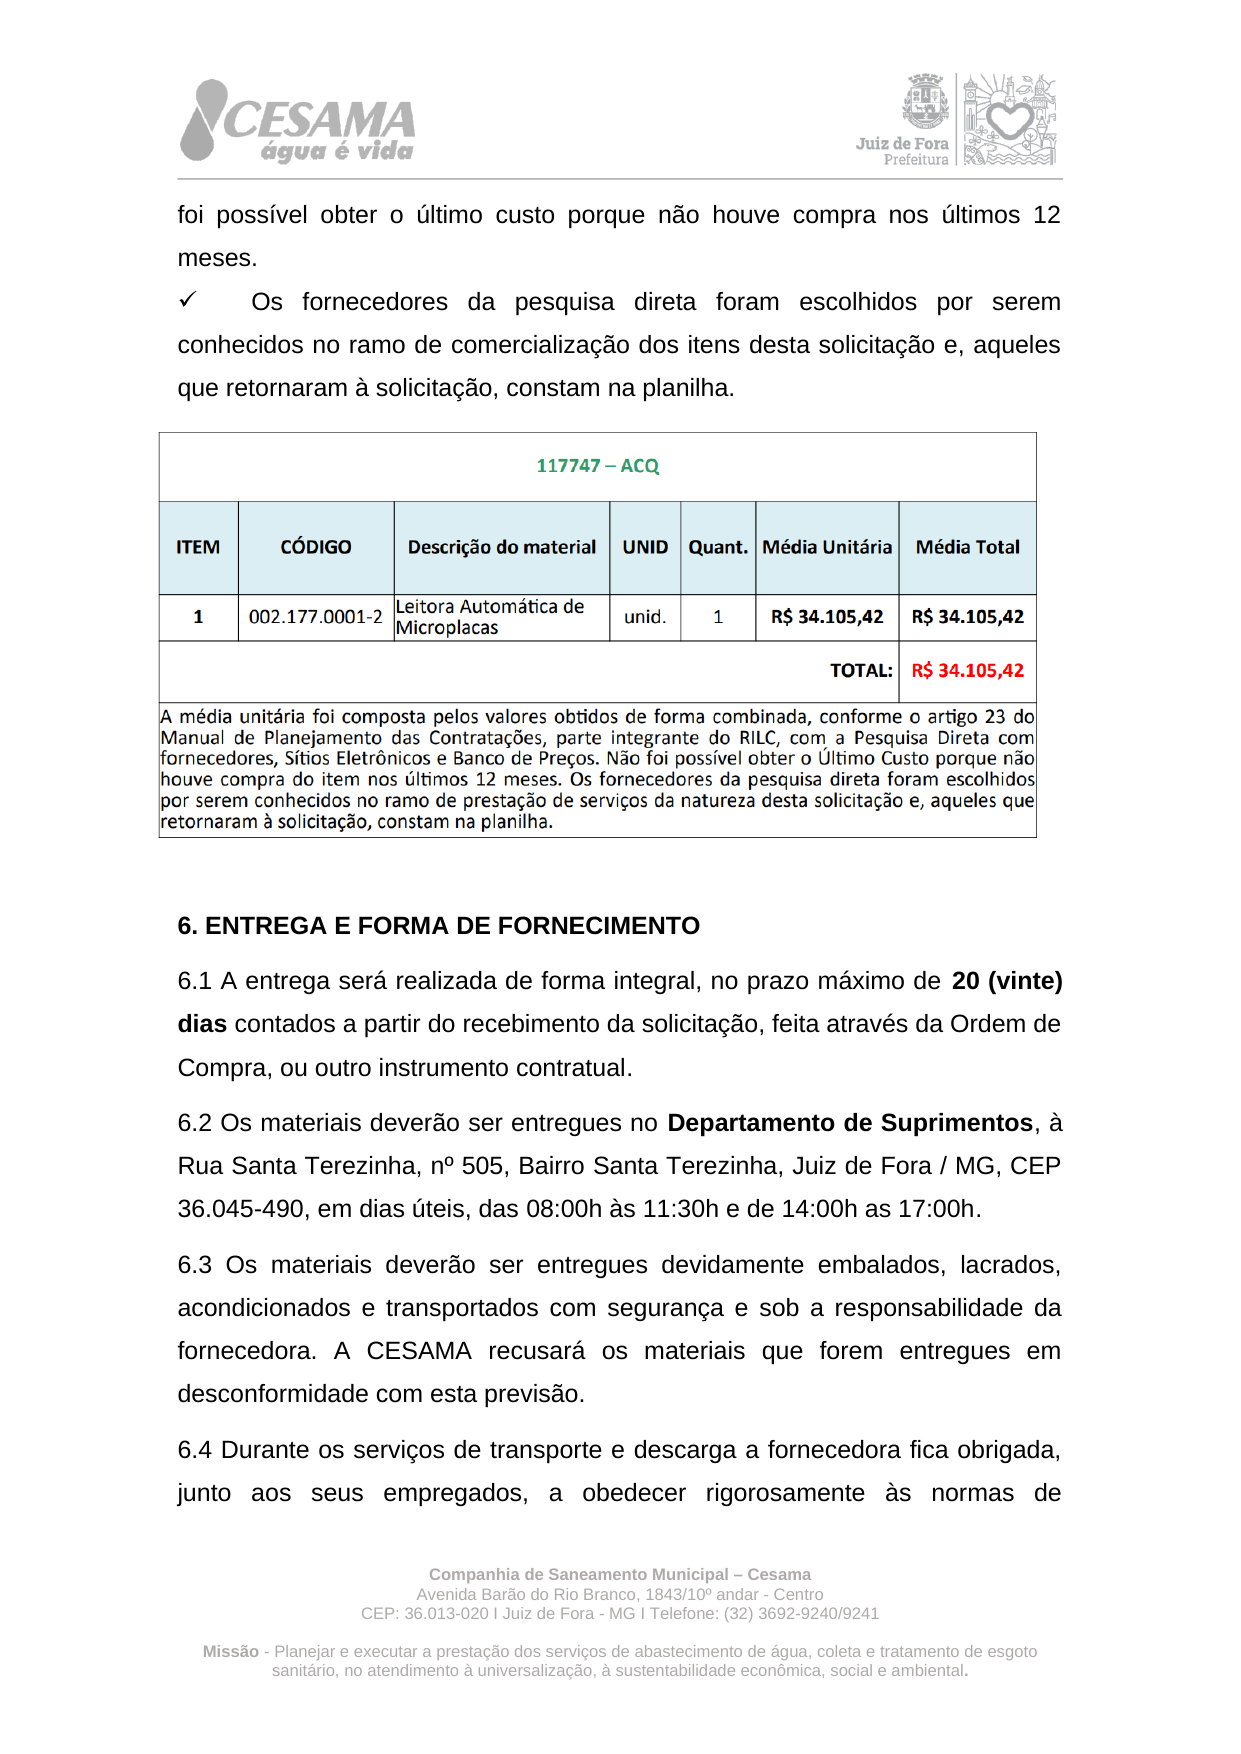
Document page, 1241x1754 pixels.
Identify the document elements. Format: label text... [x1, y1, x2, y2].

text 6. ENTREGA E FORMA DE FORNECIMENTO [177, 911, 1063, 939]
picture [177, 73, 1064, 180]
text 6.2 Os materiais deverão ser entregues no Departamento de Suprimentos, à Rua Santa Terezinha, nº 505, Bairro Santa Terezinha, Juiz de Fora / MG, CEP 36.045-490, em dias úteis, das 08:00h às 11:30h e de 14:00h as 17:00h. [177, 1108, 1063, 1223]
list Os fornecedores da pesquisa direta foram escolhidos por serem conhecidos no ramo de comercialização dos itens desta solicitação e, aqueles que retornaram à solicitação, constam na planilha. [177, 287, 1063, 402]
text 6.3 Os materiais deverão ser entregues devidamente embalados, lacrados, acondicionados e transportados com segurança e sob a responsabilidade da fornecedora. A CESAMA recusará os materiais que forem entregues em desconformidade com esta previsão. [177, 1250, 1063, 1408]
text 6.1 A entrega será realizada de forma integral, no prazo máximo de 20 (vinte) dias contados a partir do recebimento da solicitação, feita através da Ordem de Compra, ou outro instrumento contratual. [177, 966, 1063, 1081]
picture [155, 428, 1041, 842]
